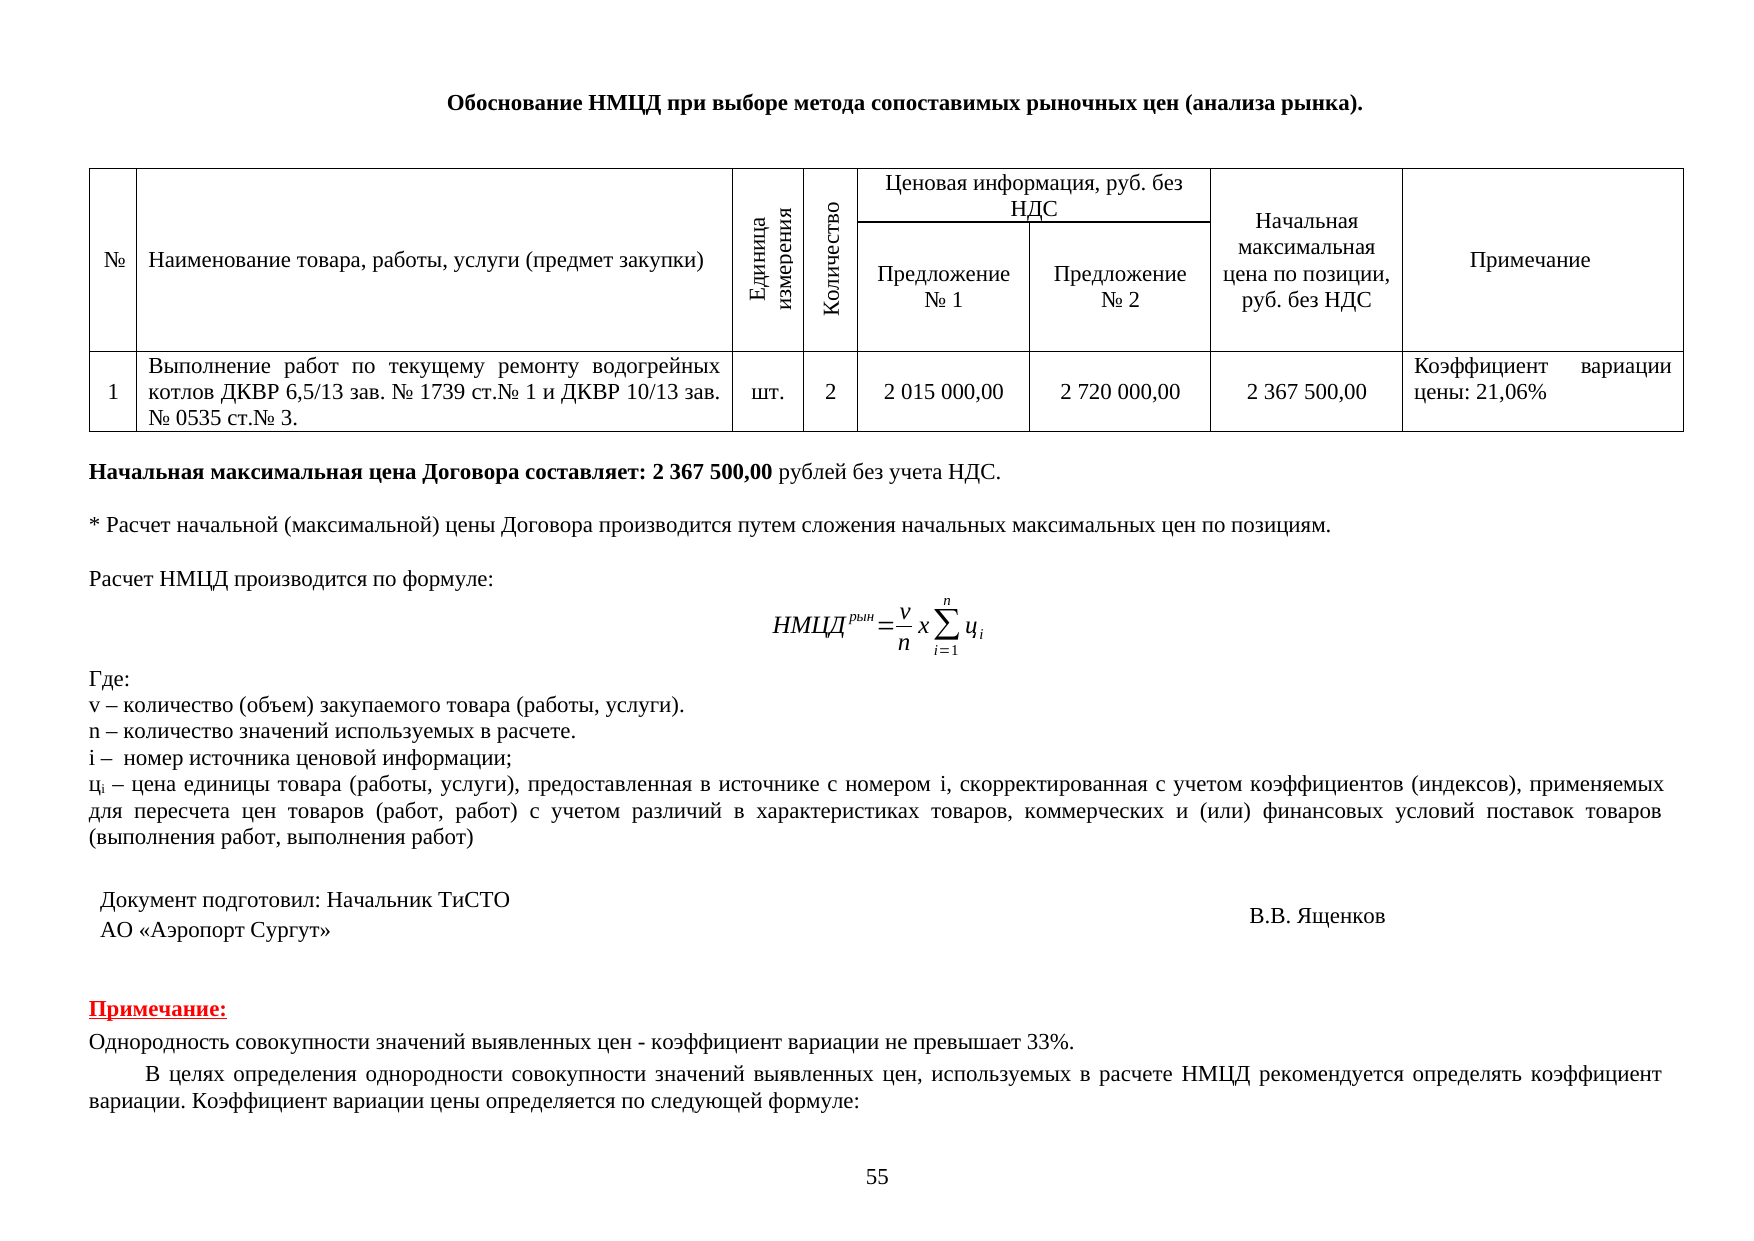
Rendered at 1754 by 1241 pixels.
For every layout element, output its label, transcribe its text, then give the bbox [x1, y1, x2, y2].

text * Расчет начальной (максимальной) цены Договора производится путем сложения начальных максимальных цен по позициям. [89, 512, 1665, 538]
table_cell Предложение № 2 [1030, 223, 1210, 351]
table_cell 2 367 500,00 [1211, 352, 1402, 431]
text n – количество значений используемых в расчете. [89, 718, 1665, 744]
table_cell Коэффициент вариации цены: 21,06% [1403, 352, 1683, 431]
table_cell 1 [90, 352, 136, 431]
table_header Начальная максимальная цена по позиции, руб. без НДС [1211, 169, 1402, 351]
table_header Документ подготовил: Начальник ТиСТО АО «Аэропорт Сургут» [89, 849, 1089, 942]
text цi – цена единицы товара (работы, услуги), предоставленная в источнике с номером i, скорректированная с учетом коэффициентов (индексов), применяемых для пересчета цен товаров (работ, работ) с учетом различий в характеристиках товаров, коммерческих и (или) финансовых условий поставок товаров (выполнения работ, выполнения работ) [89, 770, 1665, 849]
text В целях определения однородности совокупности значений выявленных цен, используемых в расчете НМЦД рекомендуется определять коэффициент вариации. Коэффициент вариации цены определяется по следующей формуле: [89, 1060, 1665, 1113]
text Расчет НМЦД производится по формуле: [89, 565, 1665, 591]
table_header Наименование товара, работы, услуги (предмет закупки) [137, 169, 732, 351]
text Где: [89, 665, 1665, 691]
text i – номер источника ценовой информации; [89, 744, 1665, 770]
text Начальная максимальная цена Договора составляет: 2 367 500,00 рублей без учета НДС. [89, 458, 1665, 484]
table_cell шт. [733, 352, 803, 431]
table_cell 2 [804, 352, 857, 431]
text Примечание: [89, 995, 1665, 1021]
table_cell 2 720 000,00 [1030, 352, 1210, 431]
table_header Примечание [1403, 169, 1683, 351]
text Однородность совокупности значений выявленных цен - коэффициент вариации не превышает 33%. [89, 1028, 1665, 1054]
table_cell Выполнение работ по текущему ремонту водогрейных котлов ДКВР 6,5/13 зав. № 1739 ст.№ 1 и ДКВР 10/13 зав. № 0535 ст.№ 3. [137, 352, 732, 431]
table_cell Предложение № 1 [858, 223, 1029, 351]
table_header № [90, 169, 136, 351]
table_header Единица измерения [733, 169, 803, 351]
table_header В.В. Ященков [1089, 849, 1523, 942]
table_header Количество [804, 169, 857, 351]
table_header Ценовая информация, руб. без НДС [858, 169, 1210, 221]
text v – количество (объем) закупаемого товара (работы, услуги). [89, 691, 1665, 718]
text Обоснование НМЦД при выборе метода сопоставимых рыночных цен (анализа рынка). [89, 89, 1665, 115]
table_cell 2 015 000,00 [858, 352, 1029, 431]
